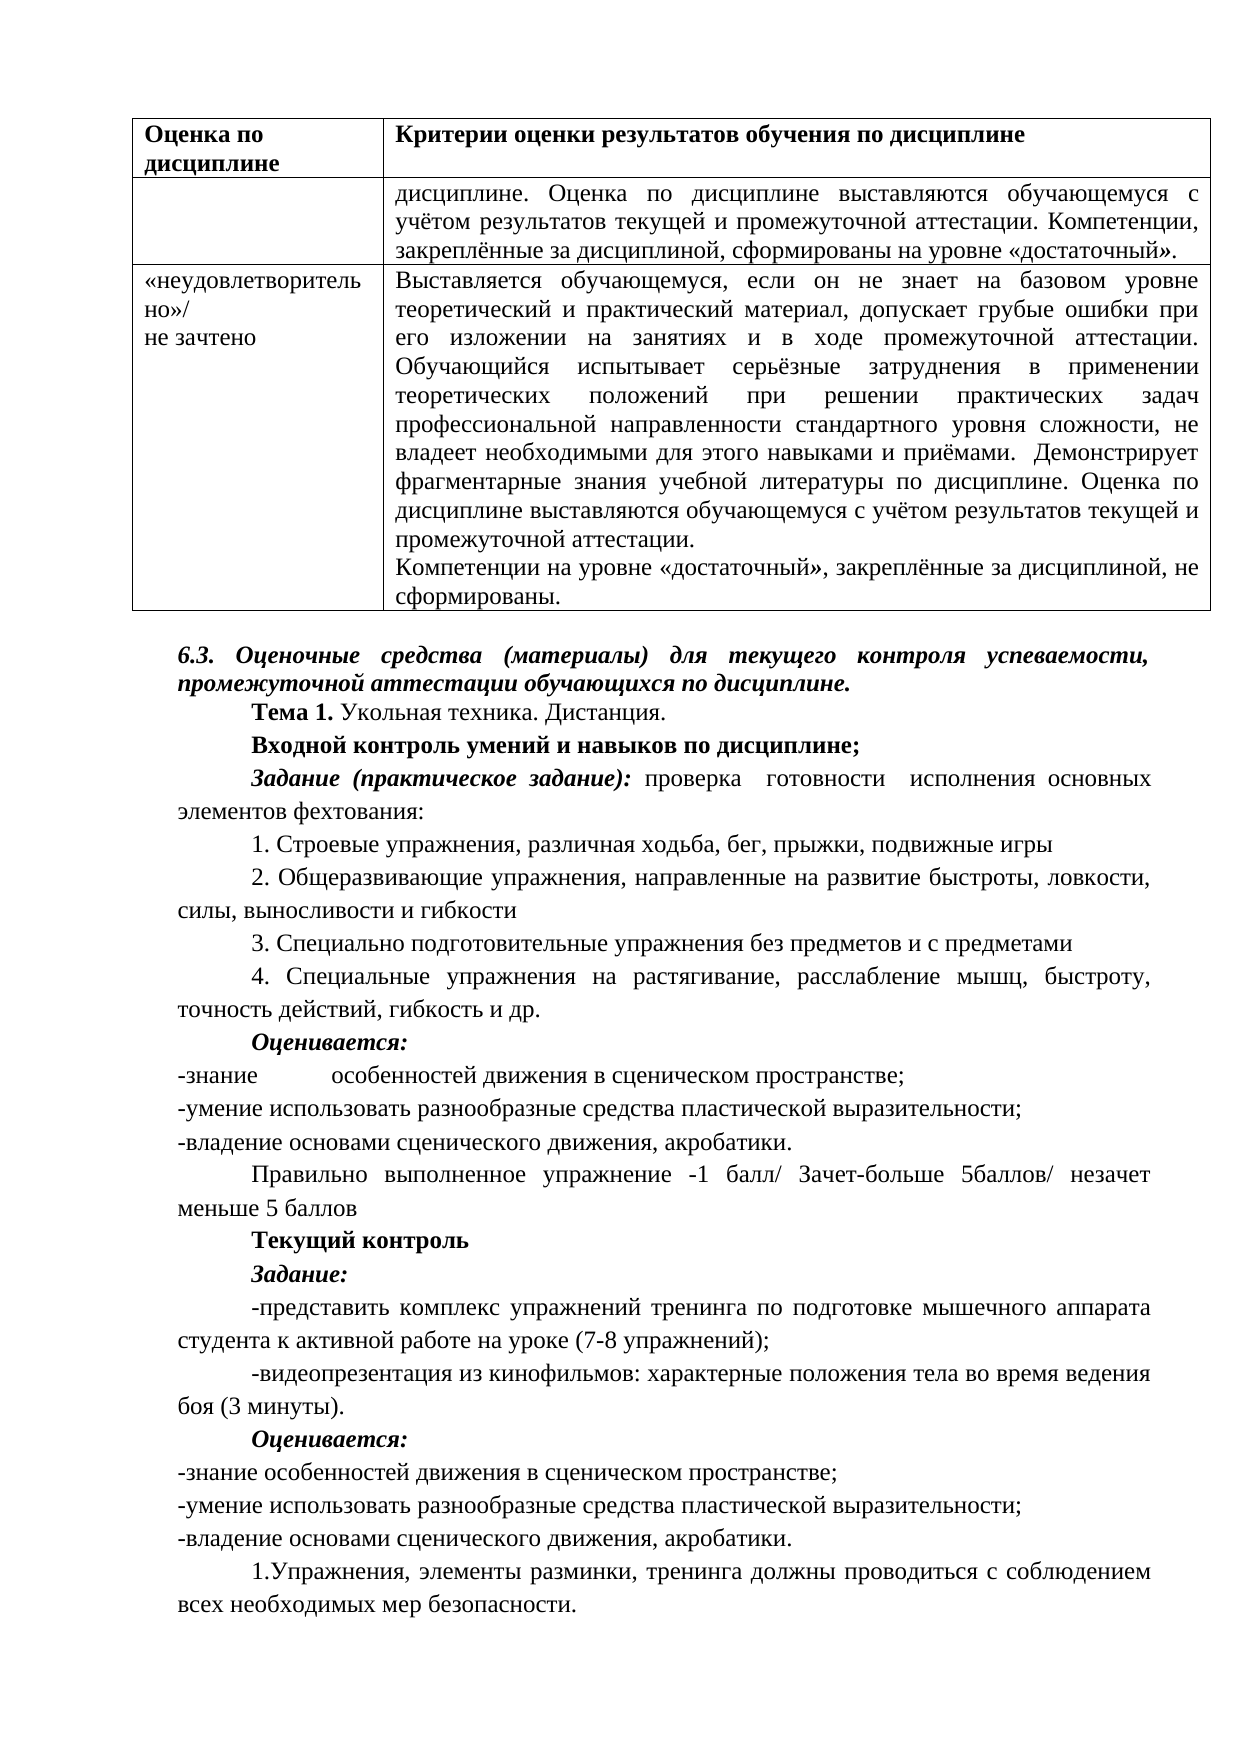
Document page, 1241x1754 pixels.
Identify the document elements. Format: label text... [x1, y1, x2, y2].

text -видеопрезентация из кинофильмов: характерные положения тела во время ведения боя (3 минуты). [177, 1358, 1152, 1419]
text -владение основами сценического движения, акробатики. [177, 1127, 1152, 1155]
text -умение использовать разнообразные средства пластической выразительности; [177, 1093, 1152, 1122]
text -знание особенностей движения в сценическом пространстве; [177, 1061, 1152, 1089]
text 1.Упражнения, элементы разминки, тренинга должны проводиться с соблюдением всех необходимых мер безопасности. [177, 1556, 1152, 1618]
text Текущий контроль [177, 1226, 1152, 1254]
text 2. Общеразвивающие упражнения, направленные на развитие быстроты, ловкости, силы, выносливости и гибкости [177, 862, 1152, 924]
text -умение использовать разнообразные средства пластической выразительности; [177, 1490, 1152, 1518]
text -представить комплекс упражнений тренинга по подготовке мышечного аппарата студента к активной работе на уроке (7-8 упражнений); [177, 1292, 1152, 1353]
table_cell Выставляется обучающемуся, если он не знает на базовом уровне теоретический и практический материал, допускает грубые ошибки при его изложении на занятиях и в ходе промежуточной аттестации. Обучающийся испытывает серьёзные затруднения в применении теоретических положений при решении практических задач профессиональной направленности стандартного уровня сложности, не владеет необходимыми для этого навыками и приёмами. Демонстрирует фрагментарные знания учебной литературы по дисциплине. Оценка по дисциплине выставляются обучающемуся с учётом результатов текущей и промежуточной аттестации. Компетенции на уровне «достаточный», закреплённые за дисциплиной, не сформированы. [384, 265, 1210, 610]
text Тема 1. Укольная техника. Дистанция. [177, 697, 1152, 726]
text -знание особенностей движения в сценическом пространстве; [177, 1457, 1152, 1486]
text 3. Специально подготовительные упражнения без предметов и с предметами [177, 928, 1152, 957]
text 4. Специальные упражнения на растягивание, расслабление мышц, быстроту, точность действий, гибкость и др. [177, 961, 1152, 1023]
table_cell «неудовлетворительно»/ не зачтено [133, 265, 383, 610]
text Входной контроль умений и навыков по дисциплине; [177, 730, 1152, 759]
text Оценивается: [177, 1027, 1152, 1056]
text Оценивается: [177, 1424, 1152, 1452]
text Правильно выполненное упражнение -1 балл/ Зачет-больше 5баллов/ незачет меньше 5 баллов [177, 1159, 1152, 1221]
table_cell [384, 178, 1210, 264]
text Задание (практическое задание): проверка готовности исполнения основных элементов фехтования: [177, 763, 1152, 825]
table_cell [133, 178, 383, 264]
text 1. Строевые упражнения, различная ходьба, бег, прыжки, подвижные игры [177, 829, 1152, 858]
table_header Оценка по дисциплине [133, 119, 383, 177]
text Задание: [177, 1259, 1152, 1287]
text 6.3. Оценочные средства (материалы) для текущего контроля успеваемости, промежуточной аттестации обучающихся по дисциплине. [177, 640, 1152, 697]
text -владение основами сценического движения, акробатики. [177, 1523, 1152, 1552]
table_header Критерии оценки результатов обучения по дисциплине [384, 119, 1210, 177]
